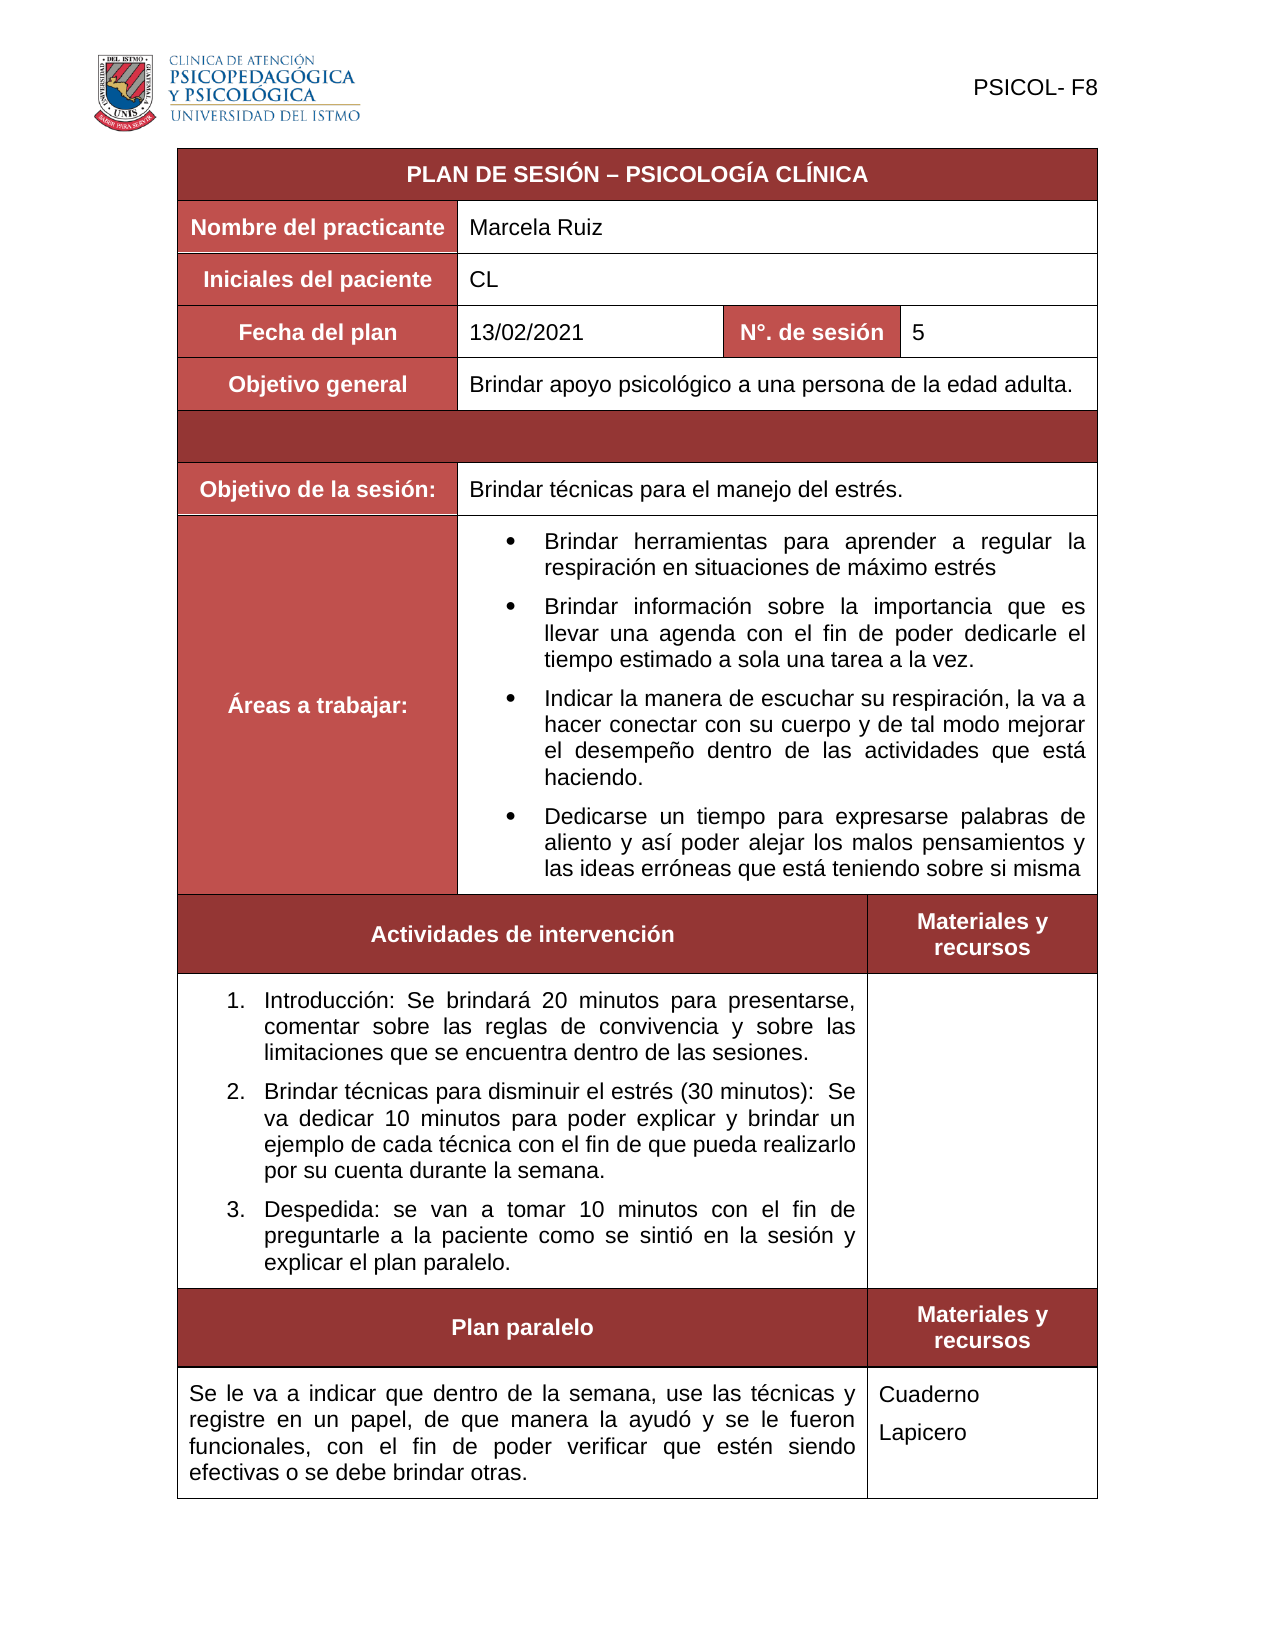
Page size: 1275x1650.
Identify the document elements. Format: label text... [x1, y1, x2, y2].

table_cell 5 [901, 306, 1097, 357]
table_cell [868, 974, 1097, 1288]
table_cell Iniciales del paciente [178, 254, 457, 305]
table_header PLAN DE SESIÓN – PSICOLOGÍA CLÍNICA [178, 149, 1097, 200]
table_cell Plan paralelo [178, 1289, 867, 1366]
table_cell Nombre del practicante [178, 201, 457, 252]
table_cell Se le va a indicar que dentro de la semana, use las técnicas y registre en un papel, de que manera la ayudó y se le fueron funcionales, con el fin de poder verificar que estén siendo efectivas o se debe brindar otras. [178, 1368, 867, 1498]
table_cell Actividades de intervención [178, 895, 867, 973]
table_cell [178, 411, 1097, 462]
table_cell Materiales y recursos [868, 895, 1097, 973]
table_cell Brindar herramientas para aprender a regular la respiración en situaciones de máximo estrés Brindar información sobre la importancia que es llevar una agenda con el fin de poder dedicarle el tiempo estimado a sola una tarea a la vez. Indicar la manera de escuchar su respiración, la va a hacer conectar con su cuerpo y de tal modo mejorar el desempeño dentro de las actividades que está haciendo. Dedicarse un tiempo para expresarse palabras de aliento y así poder alejar los malos pensamientos y las ideas erróneas que está teniendo sobre si misma [458, 516, 1097, 894]
table_cell Brindar técnicas para el manejo del estrés. [458, 463, 1097, 514]
table_cell Cuaderno Lapicero [868, 1368, 1097, 1498]
table_cell 13/02/2021 [458, 306, 723, 357]
table_cell Introducción: Se brindará 20 minutos para presentarse, comentar sobre las reglas de convivencia y sobre las limitaciones que se encuentra dentro de las sesiones. Brindar técnicas para disminuir el estrés (30 minutos): Se va dedicar 10 minutos para poder explicar y brindar un ejemplo de cada técnica con el fin de que pueda realizarlo por su cuenta durante la semana. Despedida: se van a tomar 10 minutos con el fin de preguntarle a la paciente como se sintió en la sesión y explicar el plan paralelo. [178, 974, 867, 1288]
table_cell CL [458, 254, 1097, 305]
table_cell Materiales y recursos [868, 1289, 1097, 1366]
picture [42, 25, 422, 166]
table_cell Brindar apoyo psicológico a una persona de la edad adulta. [458, 358, 1097, 410]
table_cell Fecha del plan [178, 306, 457, 357]
table_cell N°. de sesión [724, 306, 900, 357]
table_cell Objetivo de la sesión: [178, 463, 457, 514]
table_cell Áreas a trabajar: [178, 516, 457, 894]
table_cell Objetivo general [178, 358, 457, 410]
table_cell Marcela Ruiz [458, 201, 1097, 252]
